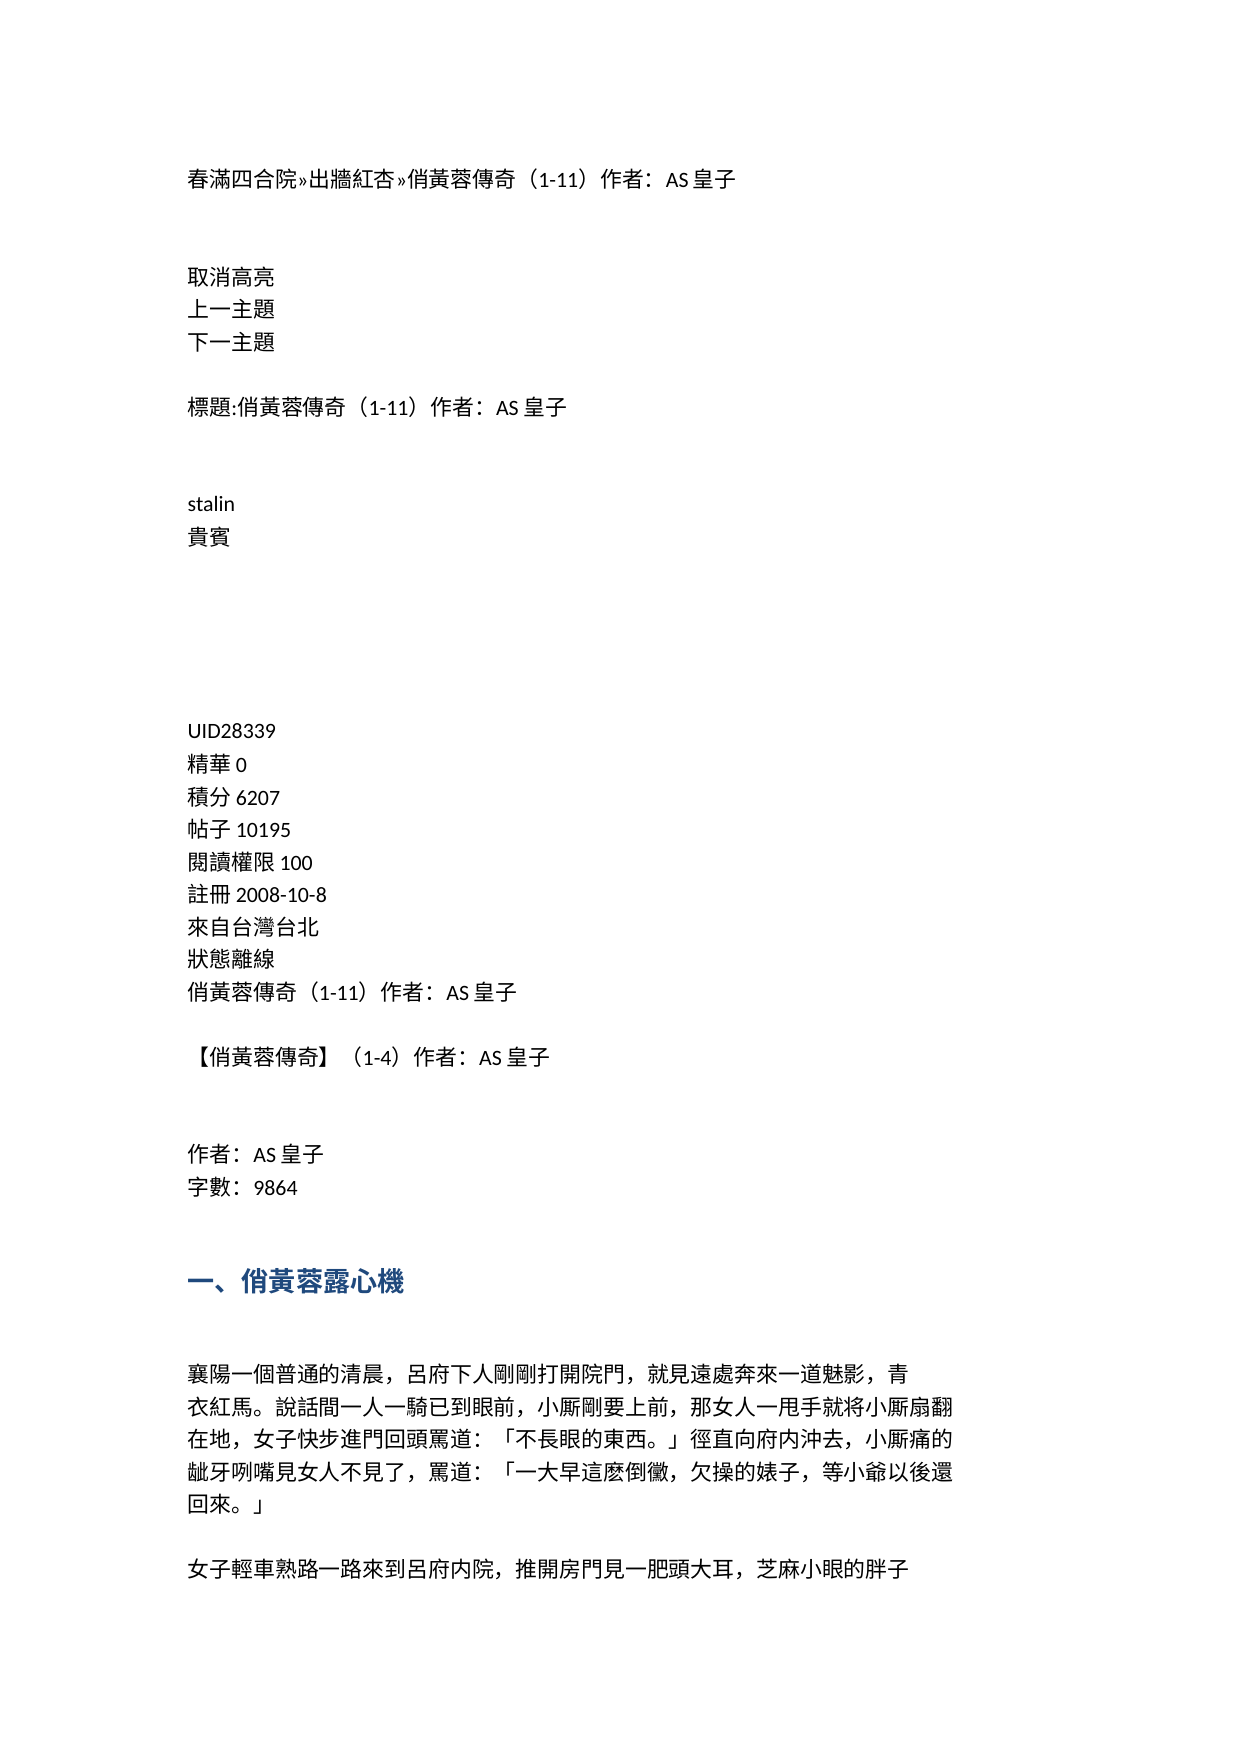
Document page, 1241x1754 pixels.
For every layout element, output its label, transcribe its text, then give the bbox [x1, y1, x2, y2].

text 標題:俏黃蓉傳奇（1-11）作者：AS皇子 [187, 389, 1053, 422]
text 春滿四合院»出牆紅杏»俏黃蓉傳奇（1-11）作者：AS皇子 [187, 162, 1053, 194]
text UID28339 [187, 714, 1053, 747]
text 在地，女子快步進門回頭罵道：「不長眼的東西。」徑直向府内沖去，小厮痛的 [187, 1422, 1053, 1454]
text 作者：AS皇子 [187, 1137, 1053, 1169]
text 精華0 [187, 747, 1053, 779]
text 狀態離線 [187, 942, 1053, 974]
text 註冊2008-10-8 [187, 877, 1053, 909]
text 襄陽一個普通的清晨，呂府下人剛剛打開院門，就見遠處奔來一道魅影，青 [187, 1357, 1053, 1389]
text stalin [187, 487, 1053, 519]
subtitle 一、俏黃蓉露心機 [187, 1247, 1053, 1312]
text 積分6207 [187, 779, 1053, 812]
text 下一主題 [187, 324, 1053, 357]
text 字數：9864 [187, 1169, 1053, 1202]
text 俏黃蓉傳奇（1-11）作者：AS皇子 [187, 974, 1053, 1007]
text 【俏黃蓉傳奇】（1-4）作者：AS皇子 [187, 1039, 1053, 1072]
text 閱讀權限100 [187, 844, 1053, 877]
text 女子輕車熟路一路來到呂府内院，推開房門見一肥頭大耳，芝麻小眼的胖子 [187, 1552, 1053, 1584]
text 貴賓 [187, 519, 1053, 552]
text 取消高亮 [187, 259, 1053, 292]
text 上一主題 [187, 292, 1053, 324]
text 龇牙咧嘴見女人不見了，罵道：「一大早這麽倒黴，欠操的婊子，等小爺以後還 [187, 1454, 1053, 1487]
text 帖子10195 [187, 812, 1053, 844]
text 衣紅馬。說話間一人一騎已到眼前，小厮剛要上前，那女人一甩手就将小厮扇翻 [187, 1389, 1053, 1422]
text 回來。」 [187, 1487, 1053, 1519]
text 來自台灣台北 [187, 909, 1053, 942]
